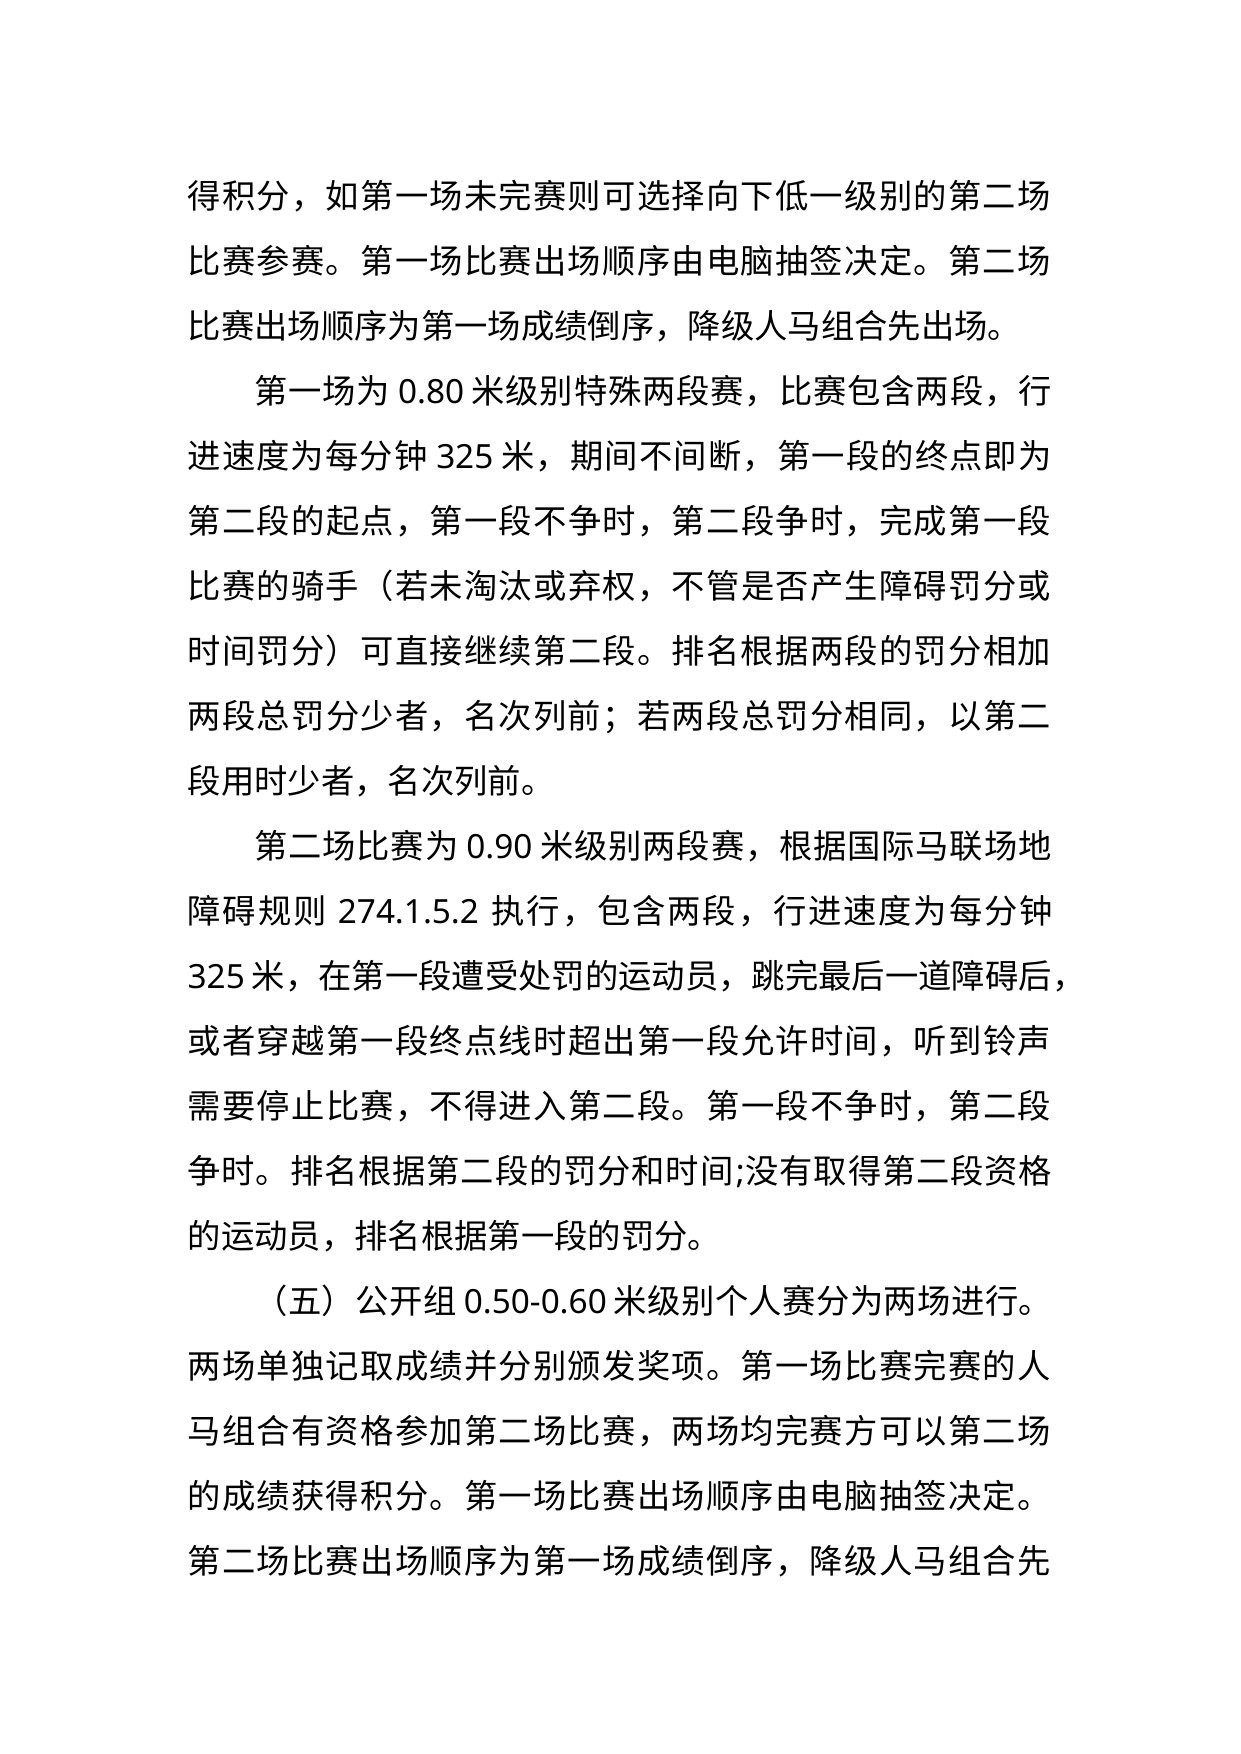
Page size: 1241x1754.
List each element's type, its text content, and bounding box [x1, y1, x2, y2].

text 第二场比赛为0.90米级别两段赛，根据国际马联场地障碍规则 274.1.5.2 执行，包含两段，行进速度为每分钟325米，在第一段遭受处罚的运动员，跳完最后一道障碍后，或者穿越第一段终点线时超出第一段允许时间，听到铃声需要停止比赛，不得进入第二段。第一段不争时，第二段争时。排名根据第二段的罚分和时间;没有取得第二段资格的运动员，排名根据第一段的罚分。 [187, 812, 1053, 1267]
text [187, 162, 1053, 357]
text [187, 1267, 1053, 1592]
text 第一场为0.80米级别特殊两段赛，比赛包含两段，行进速度为每分钟325米，期间不间断，第一段的终点即为第二段的起点，第一段不争时，第二段争时，完成第一段比赛的骑手（若未淘汰或弃权，不管是否产生障碍罚分或时间罚分）可直接继续第二段。排名根据两段的罚分相加，两段总罚分少者，名次列前；若两段总罚分相同，以第二段用时少者，名次列前。 [187, 357, 1053, 812]
